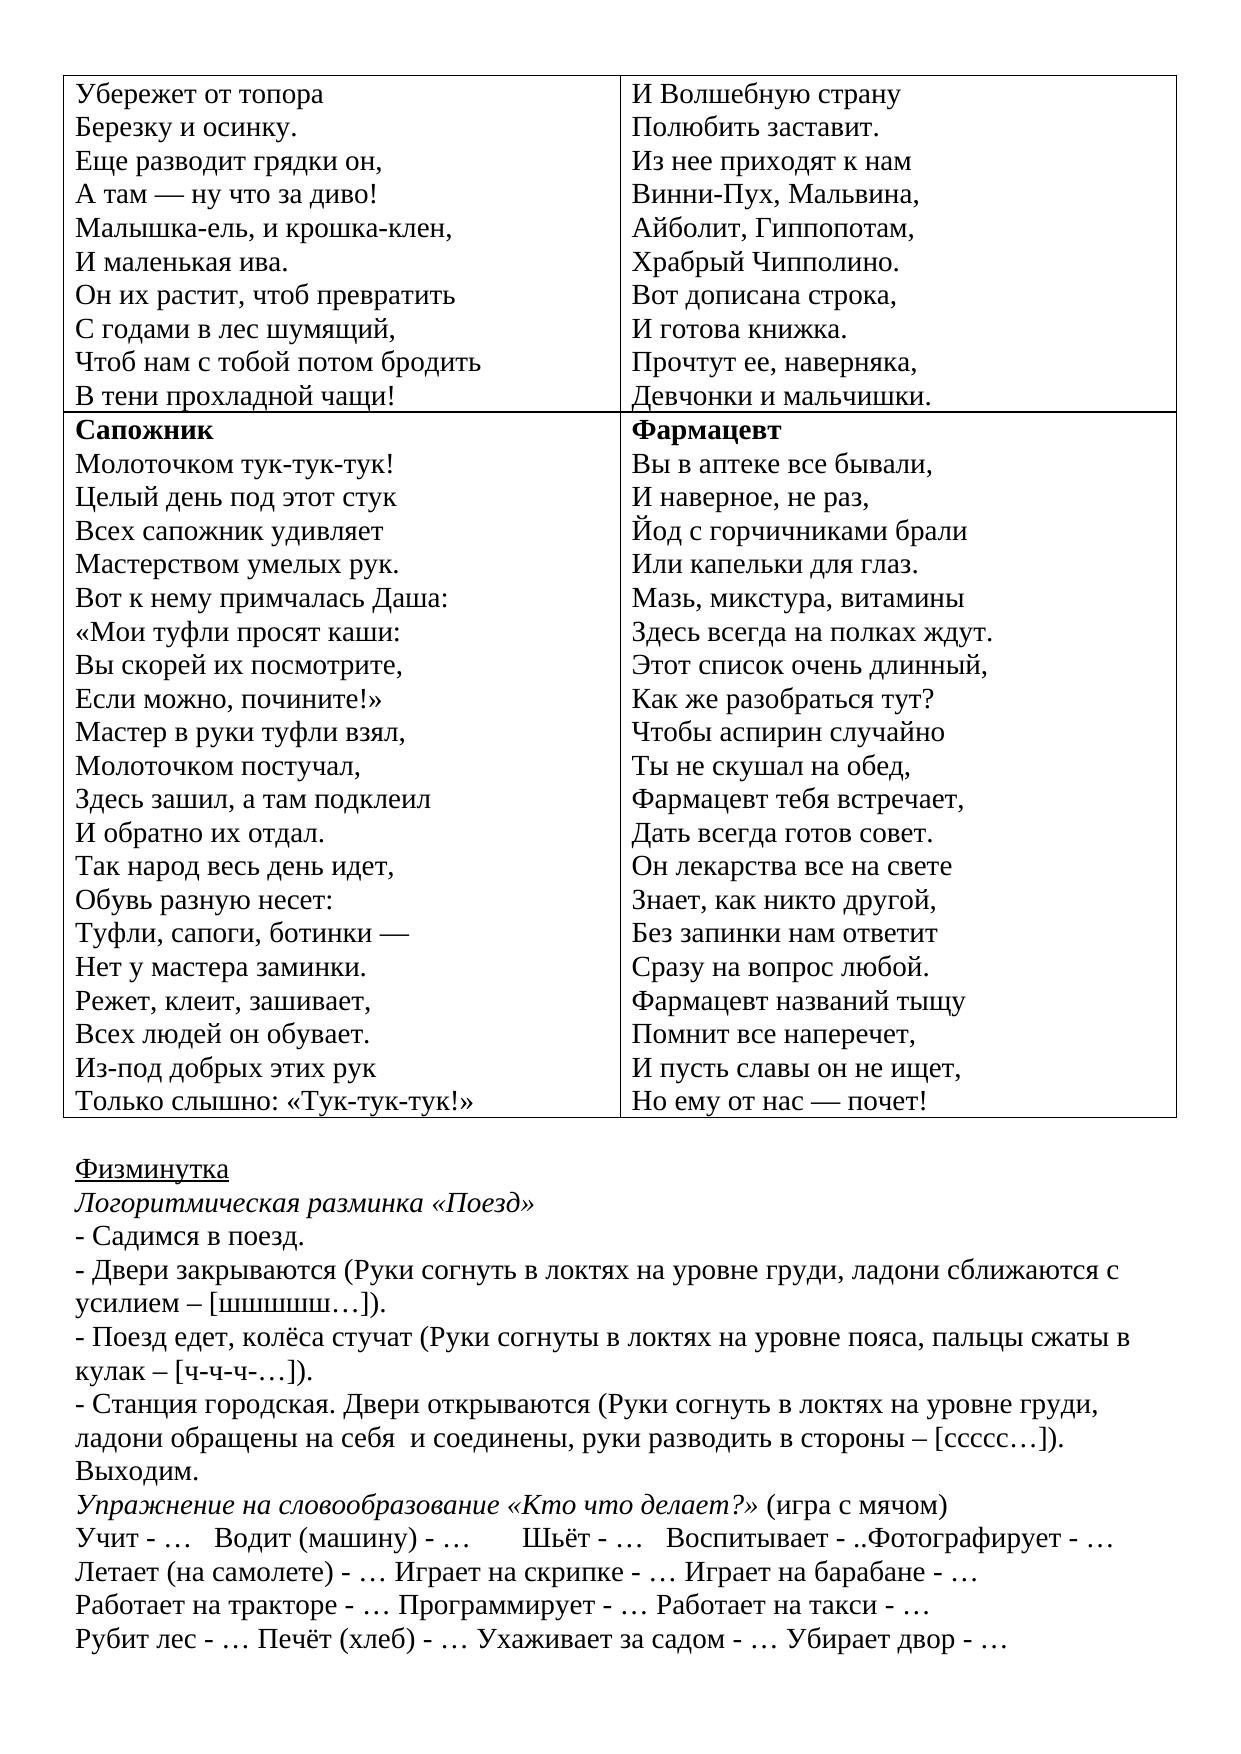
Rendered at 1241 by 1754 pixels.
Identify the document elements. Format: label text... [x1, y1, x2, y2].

text Работает на тракторе - … Программирует - … Работает на такси - … [75, 1587, 1165, 1621]
text Упражнение на словообразование «Кто что делает?» (игра с мячом) [75, 1487, 1165, 1520]
text Логоритмическая разминка «Поезд» [75, 1185, 1165, 1218]
text - Станция городская. Двери открываются (Руки согнуть в локтях на уровне груди, ладони обращены на себя и соединены, руки разводить в стороны – [ссссс…]). Выходим. [75, 1386, 1165, 1487]
text - Поезд едет, колёса стучат (Руки согнуты в локтях на уровне пояса, пальцы сжаты в кулак – [ч-ч-ч-…]). [75, 1319, 1165, 1386]
text Физминутка [75, 1151, 1165, 1185]
text Рубит лес - … Печёт (хлеб) - … Ухаживает за садом - … Убирает двор - … [75, 1621, 1165, 1654]
text - Двери закрываются (Руки согнуть в локтях на уровне груди, ладони сближаются с усилием – [шшшшш…]). [75, 1252, 1165, 1319]
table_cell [64, 76, 620, 411]
table_cell Сапожник Молоточком тук-тук-тук! Целый день под этот стук Всех сапожник удивляет Мастерством умелых рук. Вот к нему примчалась Даша: «Мои туфли просят каши: Вы скорей их посмотрите, Если можно, почините!» Мастер в руки туфли взял, Молоточком постучал, Здесь зашил, а там подклеил И обратно их отдал. Так народ весь день идет, Обувь разную несет: Туфли, сапоги, ботинки — Нет у мастера заминки. Режет, клеит, зашивает, Всех людей он обувает. Из-под добрых этих рук Только слышно: «Тук-тук-тук!» [64, 413, 620, 1117]
text Летает (на самолете) - … Играет на скрипке - … Играет на барабане - … [75, 1554, 1165, 1587]
table_cell Фармацевт Вы в аптеке все бывали, И наверное, не раз, Йод с горчичниками брали Или капельки для глаз. Мазь, микстура, витамины Здесь всегда на полках ждут. Этот список очень длинный, Как же разобраться тут? Чтобы аспирин случайно Ты не скушал на обед, Фармацевт тебя встречает, Дать всегда готов совет. Он лекарства все на свете Знает, как никто другой, Без запинки нам ответит Сразу на вопрос любой. Фармацевт названий тыщу Помнит все наперечет, И пусть славы он не ищет, Но ему от нас — почет! [621, 413, 1176, 1117]
text Учит - … Водит (машину) - … Шьёт - … Воспитывает - ..Фотографирует - … [75, 1520, 1165, 1554]
text - Садимся в поезд. [75, 1218, 1165, 1252]
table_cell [621, 76, 1176, 411]
